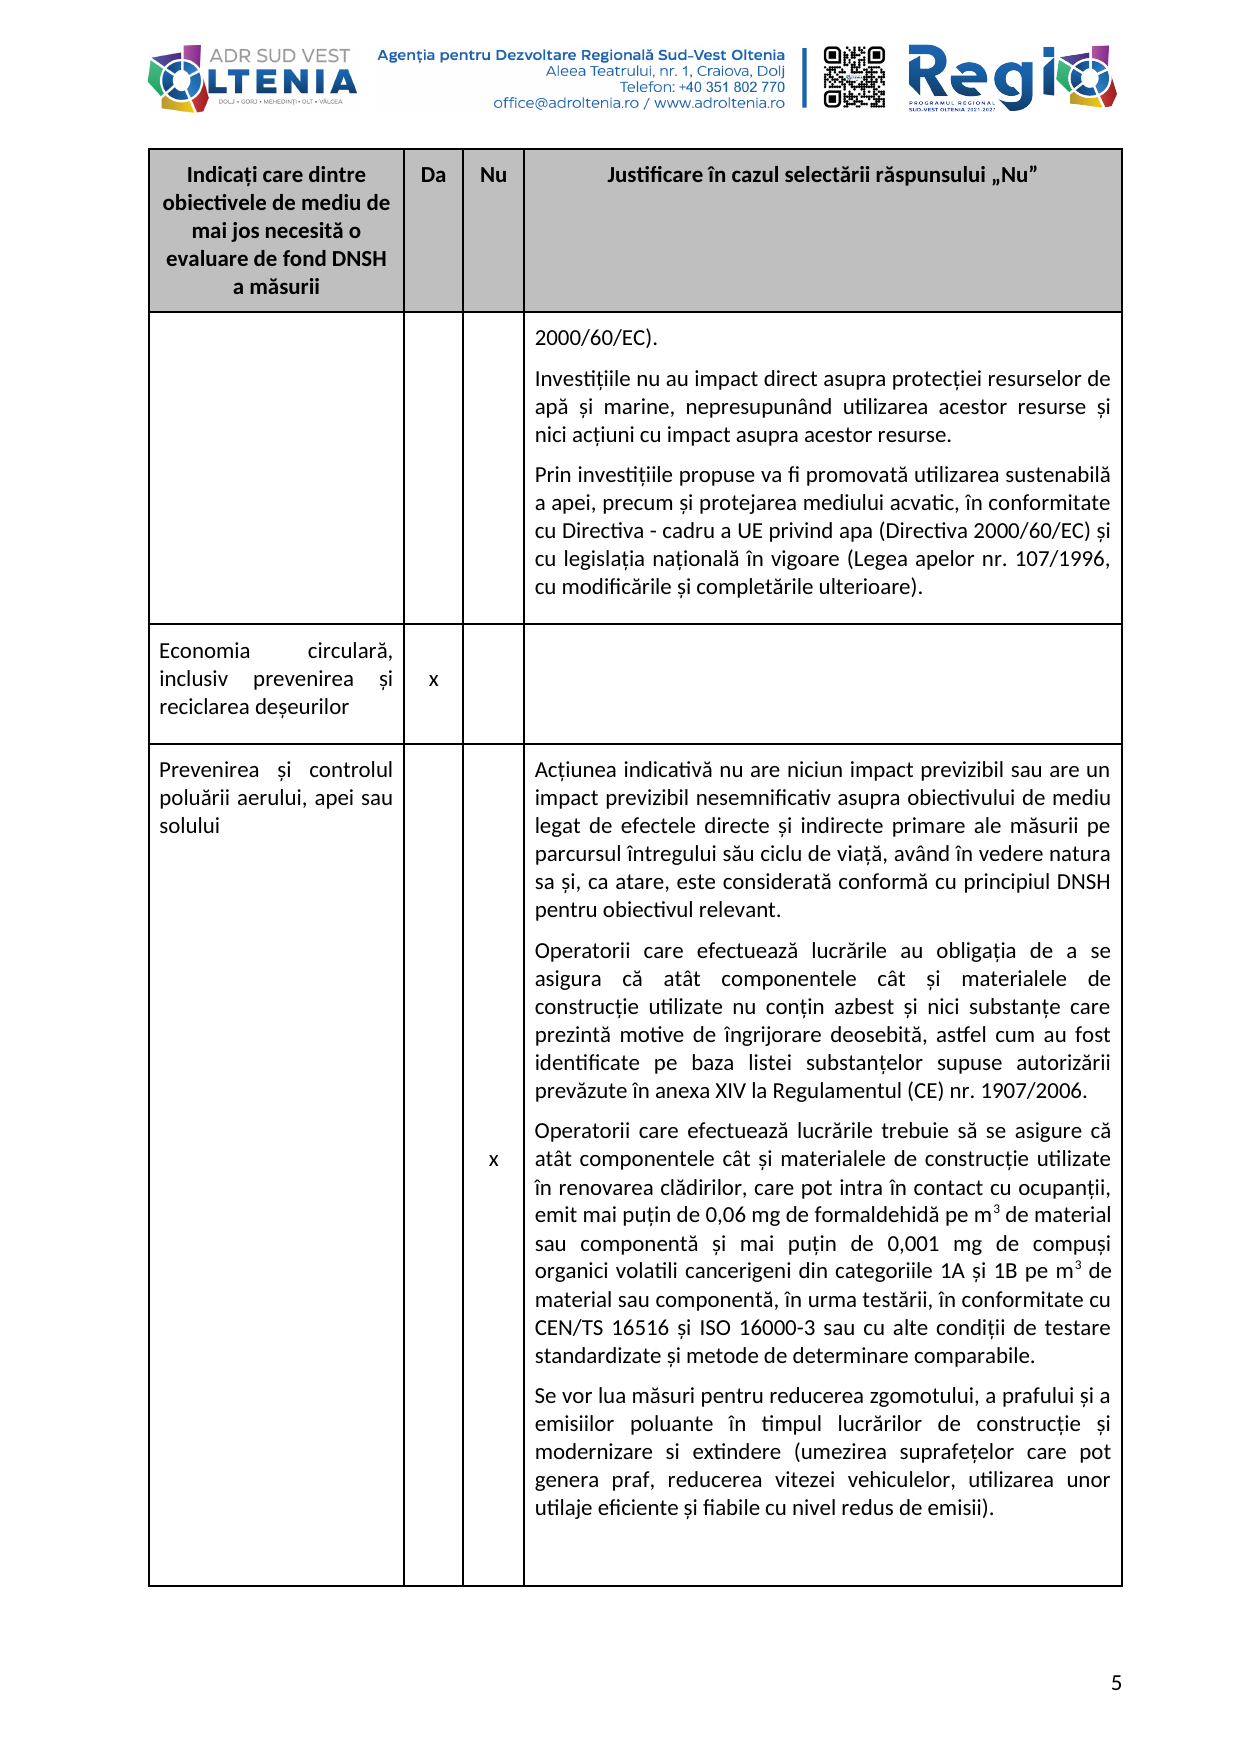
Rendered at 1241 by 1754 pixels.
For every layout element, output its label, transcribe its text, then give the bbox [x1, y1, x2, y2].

table_cell [525, 625, 1121, 743]
table_header Indicați care dintre obiectivele de mediu de mai jos necesită o evaluare de fond DNSH a măsurii [150, 150, 403, 311]
picture [375, 44, 890, 114]
table_cell x [464, 745, 523, 1585]
table_cell x [464, 313, 523, 623]
picture [147, 44, 358, 114]
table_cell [150, 313, 403, 623]
picture [907, 44, 1118, 114]
table_header Da [405, 150, 462, 311]
table_cell Acțiunea indicativă nu are niciun impact previzibil sau are un impact previzibil nesemnificativ asupra obiectivului de mediu legat de efectele directe și indirecte primare ale măsurii pe parcursul întregului său ciclu de viață, având în vedere natura sa și, ca atare, este considerată conformă cu principiul DNSH pentru obiectivul relevant. Operatorii care efectuează lucrările au obligația de a se asigura că atât componentele cât și materialele de construcție utilizate nu conțin azbest și nici substanțe care prezintă motive de îngrijorare deosebită, astfel cum au fost identificate pe baza listei substanțelor supuse autorizării prevăzute în anexa XIV la Regulamentul (CE) nr. 1907/2006. Operatorii care efectuează lucrările trebuie să se asigure că atât componentele cât și materialele de construcție utilizate în renovarea clădirilor, care pot intra în contact cu ocupanții, emit mai puțin de 0,06 mg de formaldehidă pe m3 de material sau componentă și mai puțin de 0,001 mg de compuși organici volatili cancerigeni din categoriile 1A și 1B pe m3 de material sau componentă, în urma testării, în conformitate cu CEN/TS 16516 și ISO 16000-3 sau cu alte condiții de testare standardizate și metode de determinare comparabile. Se vor lua măsuri pentru reducerea zgomotului, a prafului și a emisiilor poluante în timpul lucrărilor de construcție și modernizare si extindere (umezirea suprafețelor care pot genera praf, reducerea vitezei vehiculelor, utilizarea unor utilaje eficiente și fiabile cu nivel redus de emisii). [525, 745, 1121, 1585]
table_cell [405, 313, 462, 623]
table_cell Economia circulară, inclusiv prevenirea și reciclarea deșeurilor [150, 625, 403, 743]
table_cell [464, 625, 523, 743]
table_cell x [405, 625, 462, 743]
table_header Nu [464, 150, 523, 311]
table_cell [525, 313, 1121, 623]
table_cell Prevenirea și controlul poluării aerului, apei sau solului [150, 745, 403, 1585]
table_header Justificare în cazul selectării răspunsului „Nu” [525, 150, 1121, 311]
table_cell [405, 745, 462, 1585]
